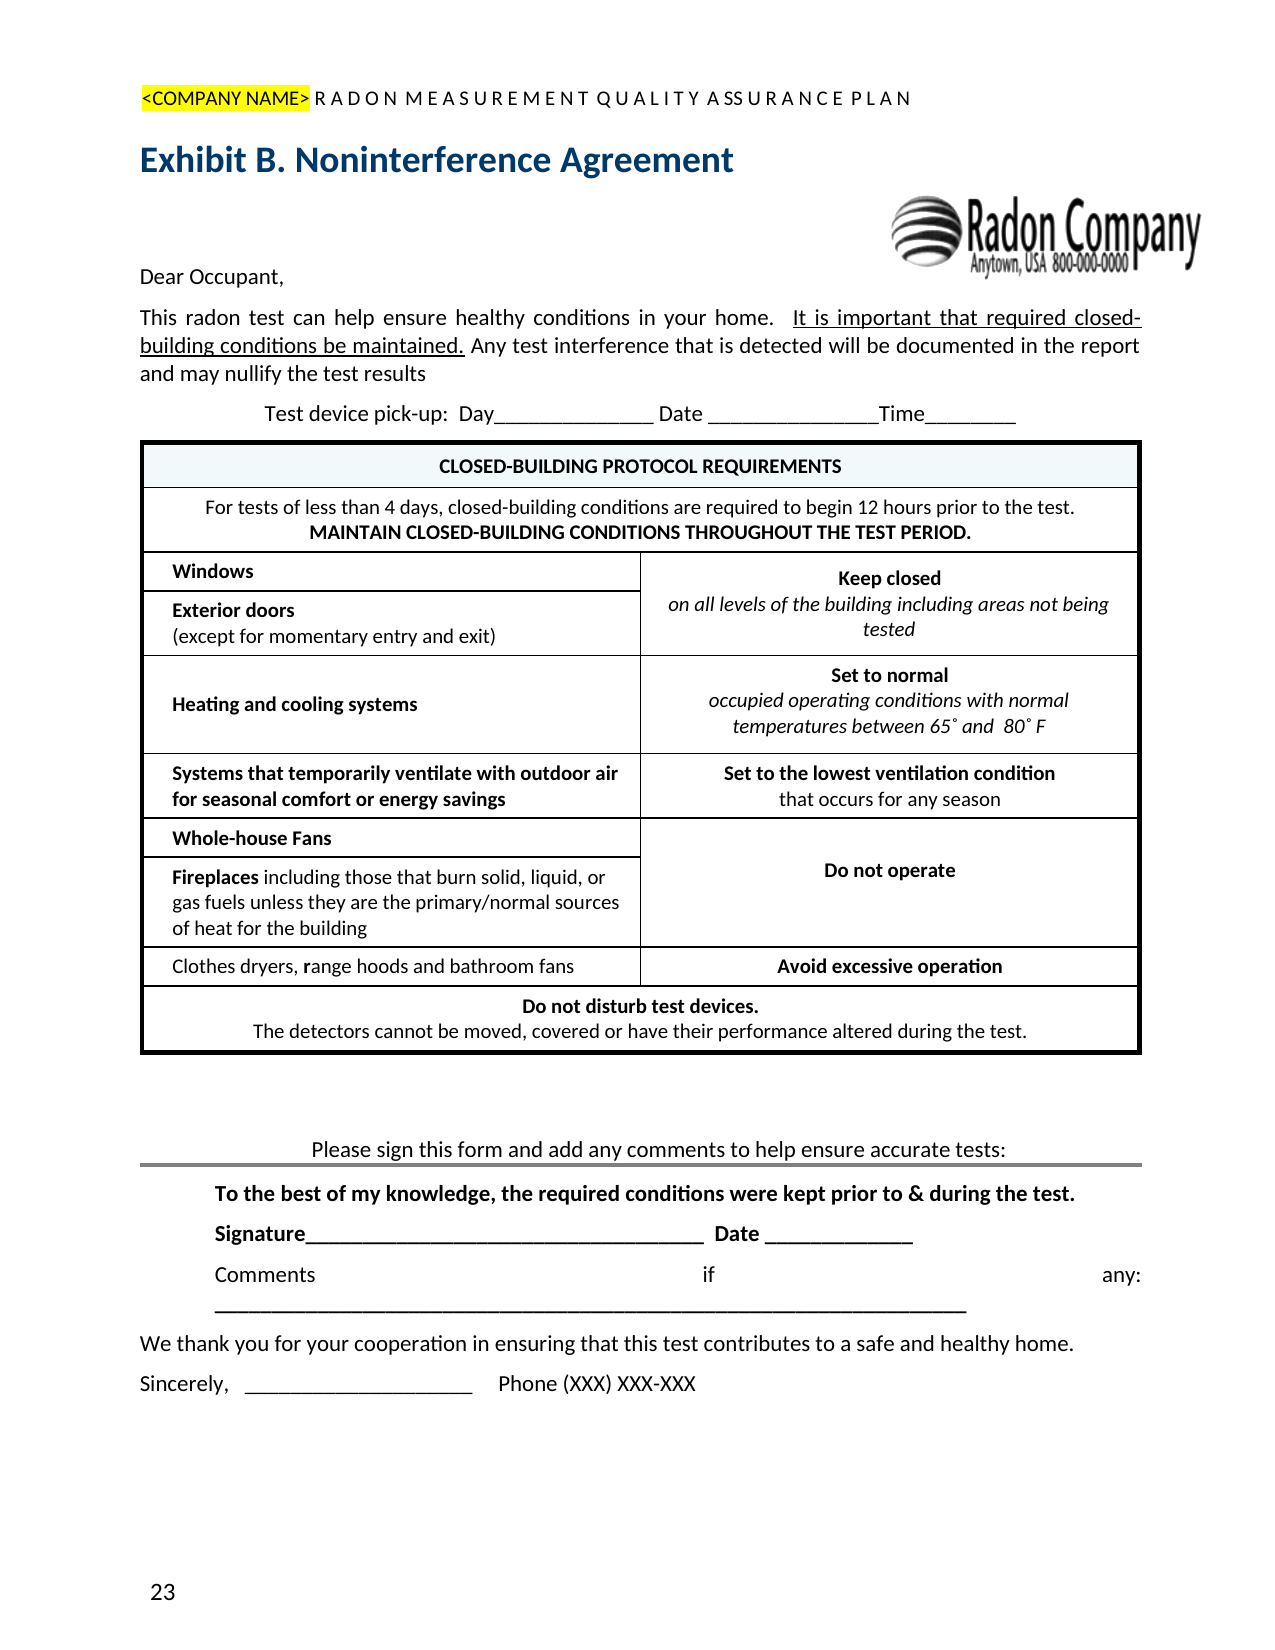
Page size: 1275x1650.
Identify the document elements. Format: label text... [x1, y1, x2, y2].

text Please sign this form and add any comments to help ensure accurate tests: [139, 1135, 1142, 1167]
table_cell Set to normal occupied operating conditions with normal temperatures between 65˚ and 80˚ F [641, 656, 1137, 753]
table_cell Exterior doors (except for momentary entry and exit) [144, 592, 640, 654]
table_cell Systems that temporarily ventilate with outdoor air for seasonal comfort or energy savings [144, 754, 640, 817]
table_cell Clothes dryers, range hoods and bathroom fans [144, 948, 640, 985]
table_cell Do not operate [641, 819, 1137, 946]
text This radon test can help ensure healthy conditions in your home. It is important that required closed-building conditions be maintained. Any test interference that is detected will be documented in the report and may nullify the test results [139, 303, 1142, 387]
text Signature___________________________________ Date _____________ [214, 1219, 1142, 1248]
table_cell Set to the lowest ventilation condition that occurs for any season [641, 754, 1137, 817]
text Sincerely, ____________________ Phone (XXX) XXX-XXX [139, 1369, 1142, 1397]
table_cell For tests of less than 4 days, closed-building conditions are required to begin 12 hours prior to the test. Maintain closed-building conditions throughout the test period. [144, 488, 1137, 551]
table_cell Windows [144, 553, 640, 590]
table_header Closed-building Protocol Requirements [144, 445, 1137, 486]
table_cell Whole-house Fans [144, 819, 640, 856]
text Dear Occupant, [139, 262, 1142, 290]
table_cell Fireplaces including those that burn solid, liquid, or gas fuels unless they are the primary/normal sources of heat for the building [144, 858, 640, 946]
text To the best of my knowledge, the required conditions were kept prior to & during the test. [214, 1179, 1142, 1207]
text Comments if any: __________________________________________________________________ [214, 1260, 1142, 1316]
text Test device pick-up: Day______________ Date _______________Time________ [139, 399, 1142, 427]
text Exhibit B. Noninterference Agreement [139, 136, 1142, 181]
table_cell Keep closed on all levels of the building including areas not being tested [641, 553, 1137, 654]
picture [889, 194, 1227, 284]
table_cell Avoid excessive operation [641, 948, 1137, 985]
table_cell Heating and cooling systems [144, 656, 640, 753]
text We thank you for your cooperation in ensuring that this test contributes to a safe and healthy home. [139, 1329, 1142, 1357]
table_cell Do not disturb test devices. The detectors cannot be moved, covered or have their performance altered during the test. [144, 987, 1137, 1050]
